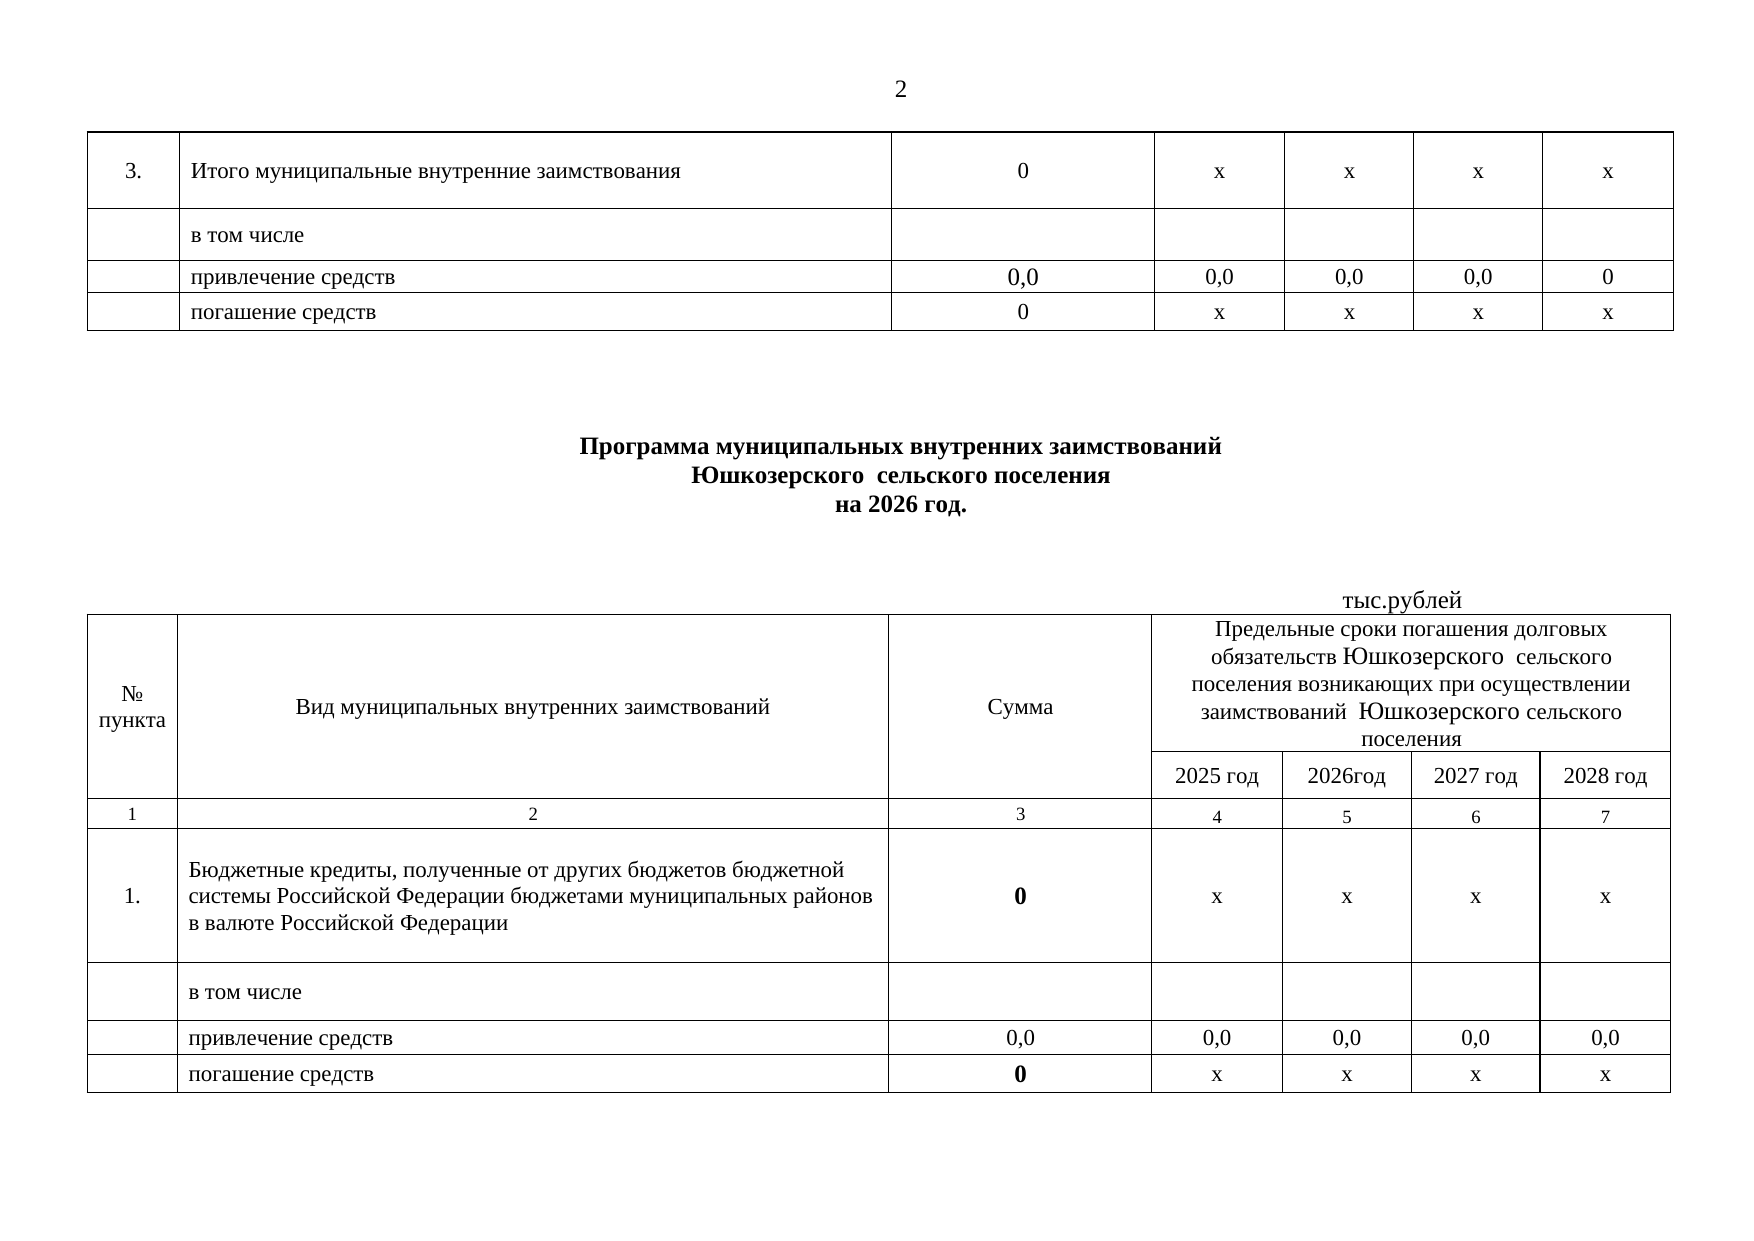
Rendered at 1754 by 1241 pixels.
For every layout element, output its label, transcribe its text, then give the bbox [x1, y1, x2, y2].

table_header № пункта [88, 615, 177, 798]
table_cell х [1541, 1055, 1670, 1092]
table_cell х [1152, 1055, 1282, 1092]
table_cell 0,0 [1155, 261, 1284, 292]
table_cell 0 [1543, 261, 1673, 292]
table_cell [1285, 209, 1413, 259]
table_cell 5 [1283, 799, 1411, 828]
table_cell [1283, 963, 1411, 1020]
table_cell 6 [1412, 799, 1539, 828]
table_cell в том числе [180, 209, 891, 259]
table_cell 0 [892, 133, 1154, 208]
table_cell [88, 293, 179, 330]
table_cell х [1543, 293, 1673, 330]
table_cell х [1414, 133, 1542, 208]
table_cell х [1543, 133, 1673, 208]
table_cell 0,0 [892, 261, 1154, 292]
table_cell х [1155, 133, 1284, 208]
table_cell х [1412, 829, 1539, 962]
table_cell Итого муниципальные внутренние заимствования [180, 133, 891, 208]
table_cell 3. [88, 133, 179, 208]
table_cell 4 [1152, 799, 1282, 828]
table_cell 0 [892, 293, 1154, 330]
table_cell х [1285, 293, 1413, 330]
table_cell [1414, 209, 1542, 259]
table_cell [889, 963, 1151, 1020]
table_cell 2 [178, 799, 888, 828]
table_cell 1. [88, 829, 177, 962]
table_cell х [1412, 1055, 1539, 1092]
text Программа муниципальных внутренних заимствований [89, 431, 1713, 460]
table_cell [88, 261, 179, 292]
table_cell 1 [88, 799, 177, 828]
table_cell 0,0 [1414, 261, 1542, 292]
table_cell [88, 1021, 177, 1054]
table_cell привлечение средств [180, 261, 891, 292]
table_cell 2027 год [1412, 752, 1539, 798]
table_cell 0,0 [1412, 1021, 1539, 1054]
table_cell [1412, 963, 1539, 1020]
table_cell погашение средств [178, 1055, 888, 1092]
table_cell 3 [889, 799, 1151, 828]
table_cell 0,0 [1285, 261, 1413, 292]
table_header Предельные сроки погашения долговых обязательств Юшкозерского сельского поселения возникающих при осуществлении заимствований Юшкозерского сельского поселения [1152, 615, 1670, 751]
text тыс.рублей [1269, 585, 1713, 613]
table_header Сумма [889, 615, 1151, 798]
table_cell 0 [889, 829, 1151, 962]
table_cell х [1285, 133, 1413, 208]
text Юшкозерского сельского поселения [89, 460, 1713, 489]
table_cell [892, 209, 1154, 259]
table_cell 0,0 [889, 1021, 1151, 1054]
table_cell 0,0 [1283, 1021, 1411, 1054]
table_cell [1152, 963, 1282, 1020]
table_cell 2028 год [1541, 752, 1670, 798]
table_cell [88, 209, 179, 259]
table_cell погашение средств [180, 293, 891, 330]
table_cell 2025 год [1152, 752, 1282, 798]
table_cell в том числе [178, 963, 888, 1020]
table_cell 0,0 [1152, 1021, 1282, 1054]
table_header Вид муниципальных внутренних заимствований [178, 615, 888, 798]
table_cell привлечение средств [178, 1021, 888, 1054]
text на 2026 год. [89, 489, 1713, 518]
table_cell 0 [889, 1055, 1151, 1092]
table_cell х [1541, 829, 1670, 962]
table_cell х [1283, 1055, 1411, 1092]
table_cell [1541, 963, 1670, 1020]
table_cell [88, 963, 177, 1020]
table_cell 0,0 [1541, 1021, 1670, 1054]
table_cell 7 [1541, 799, 1670, 828]
table_cell х [1283, 829, 1411, 962]
table_cell х [1152, 829, 1282, 962]
table_cell х [1414, 293, 1542, 330]
table_cell 2026год [1283, 752, 1411, 798]
table_cell [88, 1055, 177, 1092]
table_cell [1155, 209, 1284, 259]
table_cell х [1155, 293, 1284, 330]
table_cell Бюджетные кредиты, полученные от других бюджетов бюджетной системы Российской Федерации бюджетами муниципальных районов в валюте Российской Федерации [178, 829, 888, 962]
table_cell [1543, 209, 1673, 259]
